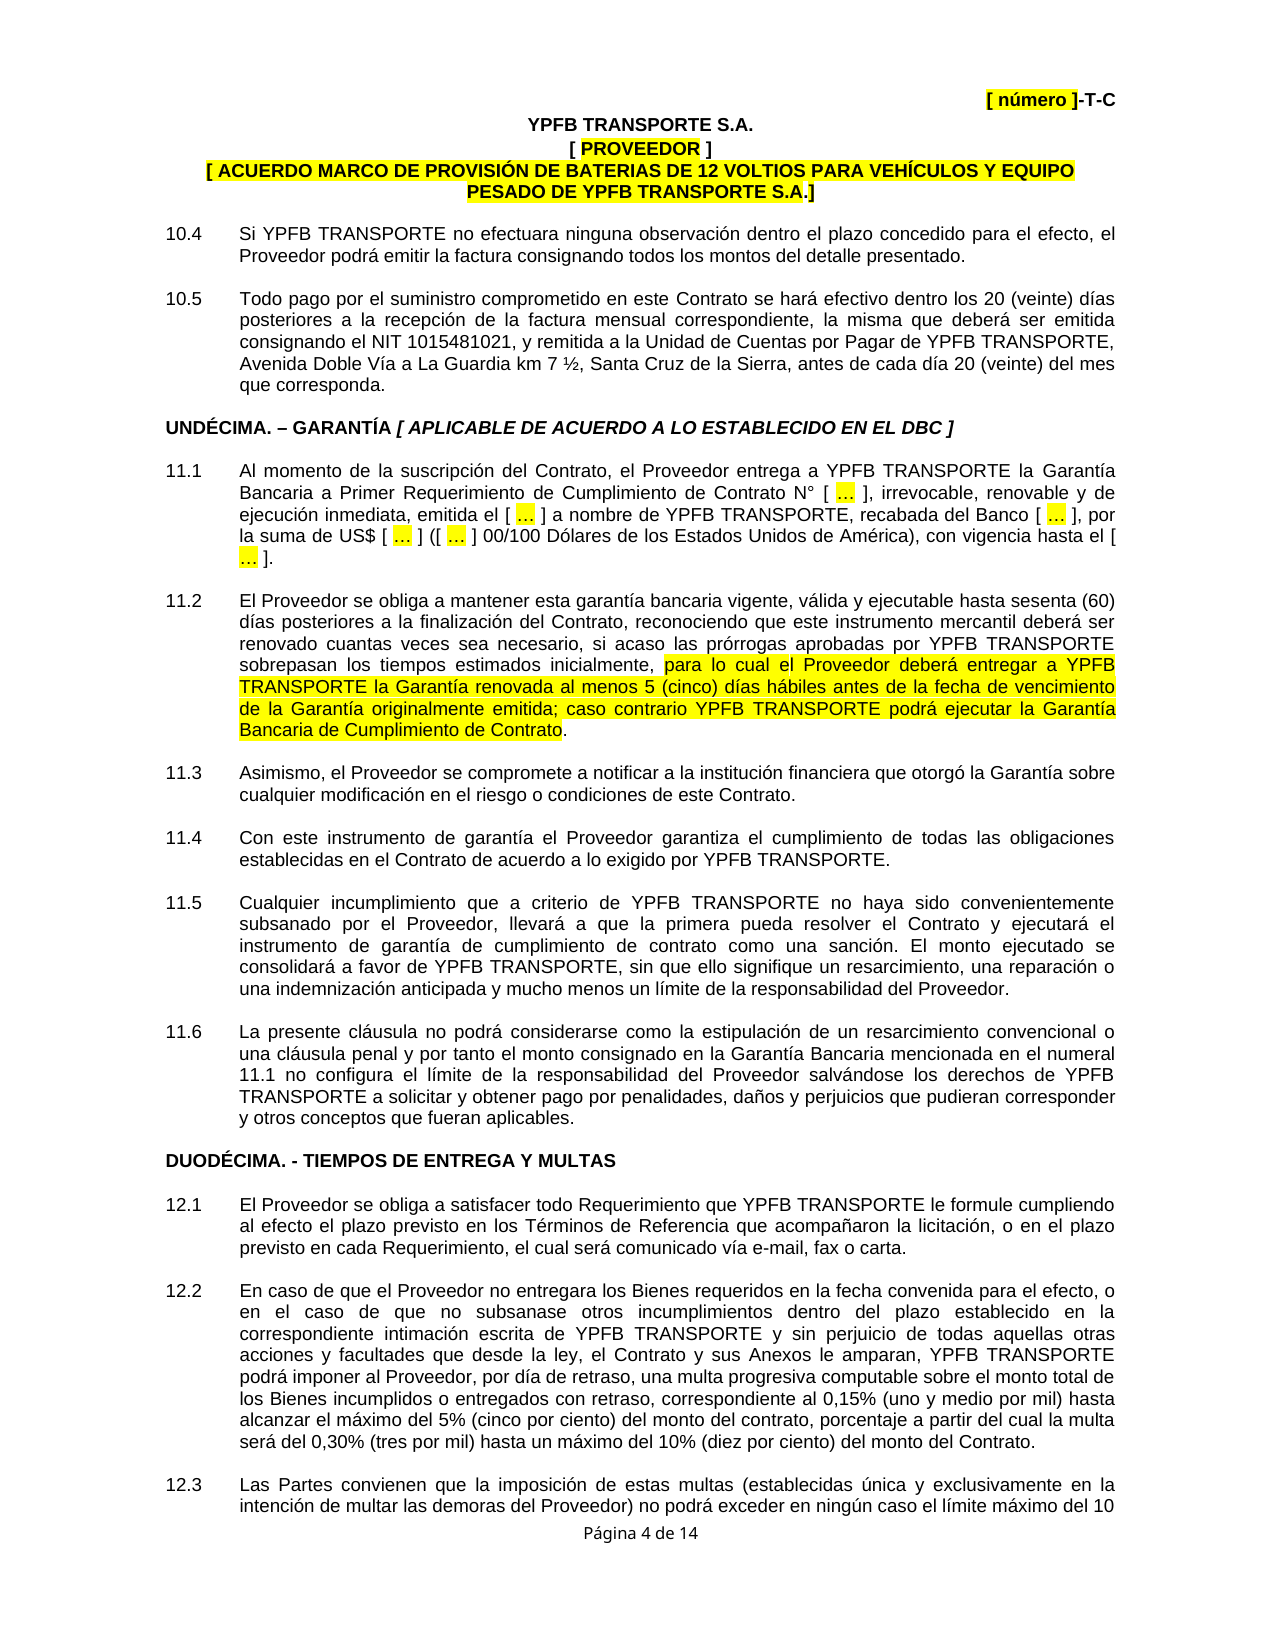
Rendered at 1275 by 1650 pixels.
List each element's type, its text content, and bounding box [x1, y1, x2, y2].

text 10.5 Todo pago por el suministro comprometido en este Contrato se hará efectivo dentro los 20 (veinte) días posteriores a la recepción de la factura mensual correspondiente, la misma que deberá ser emitida consignando el NIT 1015481021, y remitida a la Unidad de Cuentas por Pagar de YPFB TRANSPORTE, Avenida Doble Vía a La Guardia km 7 ½, Santa Cruz de la Sierra, antes de cada día 20 (veinte) del mes que corresponda. [165, 288, 1116, 396]
text UNDÉCIMA. – GARANTÍA [ APLICABLE DE ACUERDO A LO ESTABLECIDO EN EL DBC ] [165, 417, 1116, 439]
text 11.5 Cualquier incumplimiento que a criterio de YPFB TRANSPORTE no haya sido convenientemente subsanado por el Proveedor, llevará a que la primera pueda resolver el Contrato y ejecutará el instrumento de garantía de cumplimiento de contrato como una sanción. El monto ejecutado se consolidará a favor de YPFB TRANSPORTE, sin que ello signifique un resarcimiento, una reparación o una indemnización anticipada y mucho menos un límite de la responsabilidad del Proveedor. [165, 891, 1116, 999]
text 11.1 Al momento de la suscripción del Contrato, el Proveedor entrega a YPFB TRANSPORTE la Garantía Bancaria a Primer Requerimiento de Cumplimiento de Contrato N° [ … ], irrevocable, renovable y de ejecución inmediata, emitida el [ … ] a nombre de YPFB TRANSPORTE, recabada del Banco [ … ], por la suma de US$ [ … ] ([ … ] 00/100 Dólares de los Estados Unidos de América), con vigencia hasta el [ … ]. [165, 460, 1116, 568]
text 11.6 La presente cláusula no podrá considerarse como la estipulación de un resarcimiento convencional o una cláusula penal y por tanto el monto consignado en la Garantía Bancaria mencionada en el numeral 11.1 no configura el límite de la responsabilidad del Proveedor salvándose los derechos de YPFB TRANSPORTE a solicitar y obtener pago por penalidades, daños y perjuicios que pudieran corresponder y otros conceptos que fueran aplicables. [165, 1021, 1116, 1129]
text 11.3 Asimismo, el Proveedor se compromete a notificar a la institución financiera que otorgó la Garantía sobre cualquier modificación en el riesgo o condiciones de este Contrato. [165, 762, 1116, 805]
text DUODÉCIMA. - TIEMPOS DE ENTREGA Y MULTAS [165, 1150, 1116, 1172]
text 12.1 El Proveedor se obliga a satisfacer todo Requerimiento que YPFB TRANSPORTE le formule cumpliendo al efecto el plazo previsto en los Términos de Referencia que acompañaron la licitación, o en el plazo previsto en cada Requerimiento, el cual será comunicado vía e-mail, fax o carta. [165, 1193, 1116, 1258]
text 10.4 Si YPFB TRANSPORTE no efectuara ninguna observación dentro el plazo concedido para el efecto, el Proveedor podrá emitir la factura consignando todos los montos del detalle presentado. [165, 223, 1116, 266]
text 12.2 En caso de que el Proveedor no entregara los Bienes requeridos en la fecha convenida para el efecto, o en el caso de que no subsanase otros incumplimientos dentro del plazo establecido en la correspondiente intimación escrita de YPFB TRANSPORTE y sin perjuicio de todas aquellas otras acciones y facultades que desde la ley, el Contrato y sus Anexos le amparan, YPFB TRANSPORTE podrá imponer al Proveedor, por día de retraso, una multa progresiva computable sobre el monto total de los Bienes incumplidos o entregados con retraso, correspondiente al 0,15% (uno y medio por mil) hasta alcanzar el máximo del 5% (cinco por ciento) del monto del contrato, porcentaje a partir del cual la multa será del 0,30% (tres por mil) hasta un máximo del 10% (diez por ciento) del monto del Contrato. [165, 1279, 1116, 1452]
text 11.4 Con este instrumento de garantía el Proveedor garantiza el cumplimiento de todas las obligaciones establecidas en el Contrato de acuerdo a lo exigido por YPFB TRANSPORTE. [165, 827, 1116, 870]
text 11.2 El Proveedor se obliga a mantener esta garantía bancaria vigente, válida y ejecutable hasta sesenta (60) días posteriores a la finalización del Contrato, reconociendo que este instrumento mercantil deberá ser renovado cuantas veces sea necesario, si acaso las prórrogas aprobadas por YPFB TRANSPORTE sobrepasan los tiempos estimados inicialmente, para lo cual el Proveedor deberá entregar a YPFB Transporte la Garantía renovada al menos 5 (cinco) días hábiles antes de la fecha de vencimiento de la Garantía originalmente emitida; caso contrario YPFB Transporte podrá ejecutar la Garantía Bancaria de Cumplimiento de Contrato. [165, 589, 1116, 741]
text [165, 1474, 1116, 1517]
